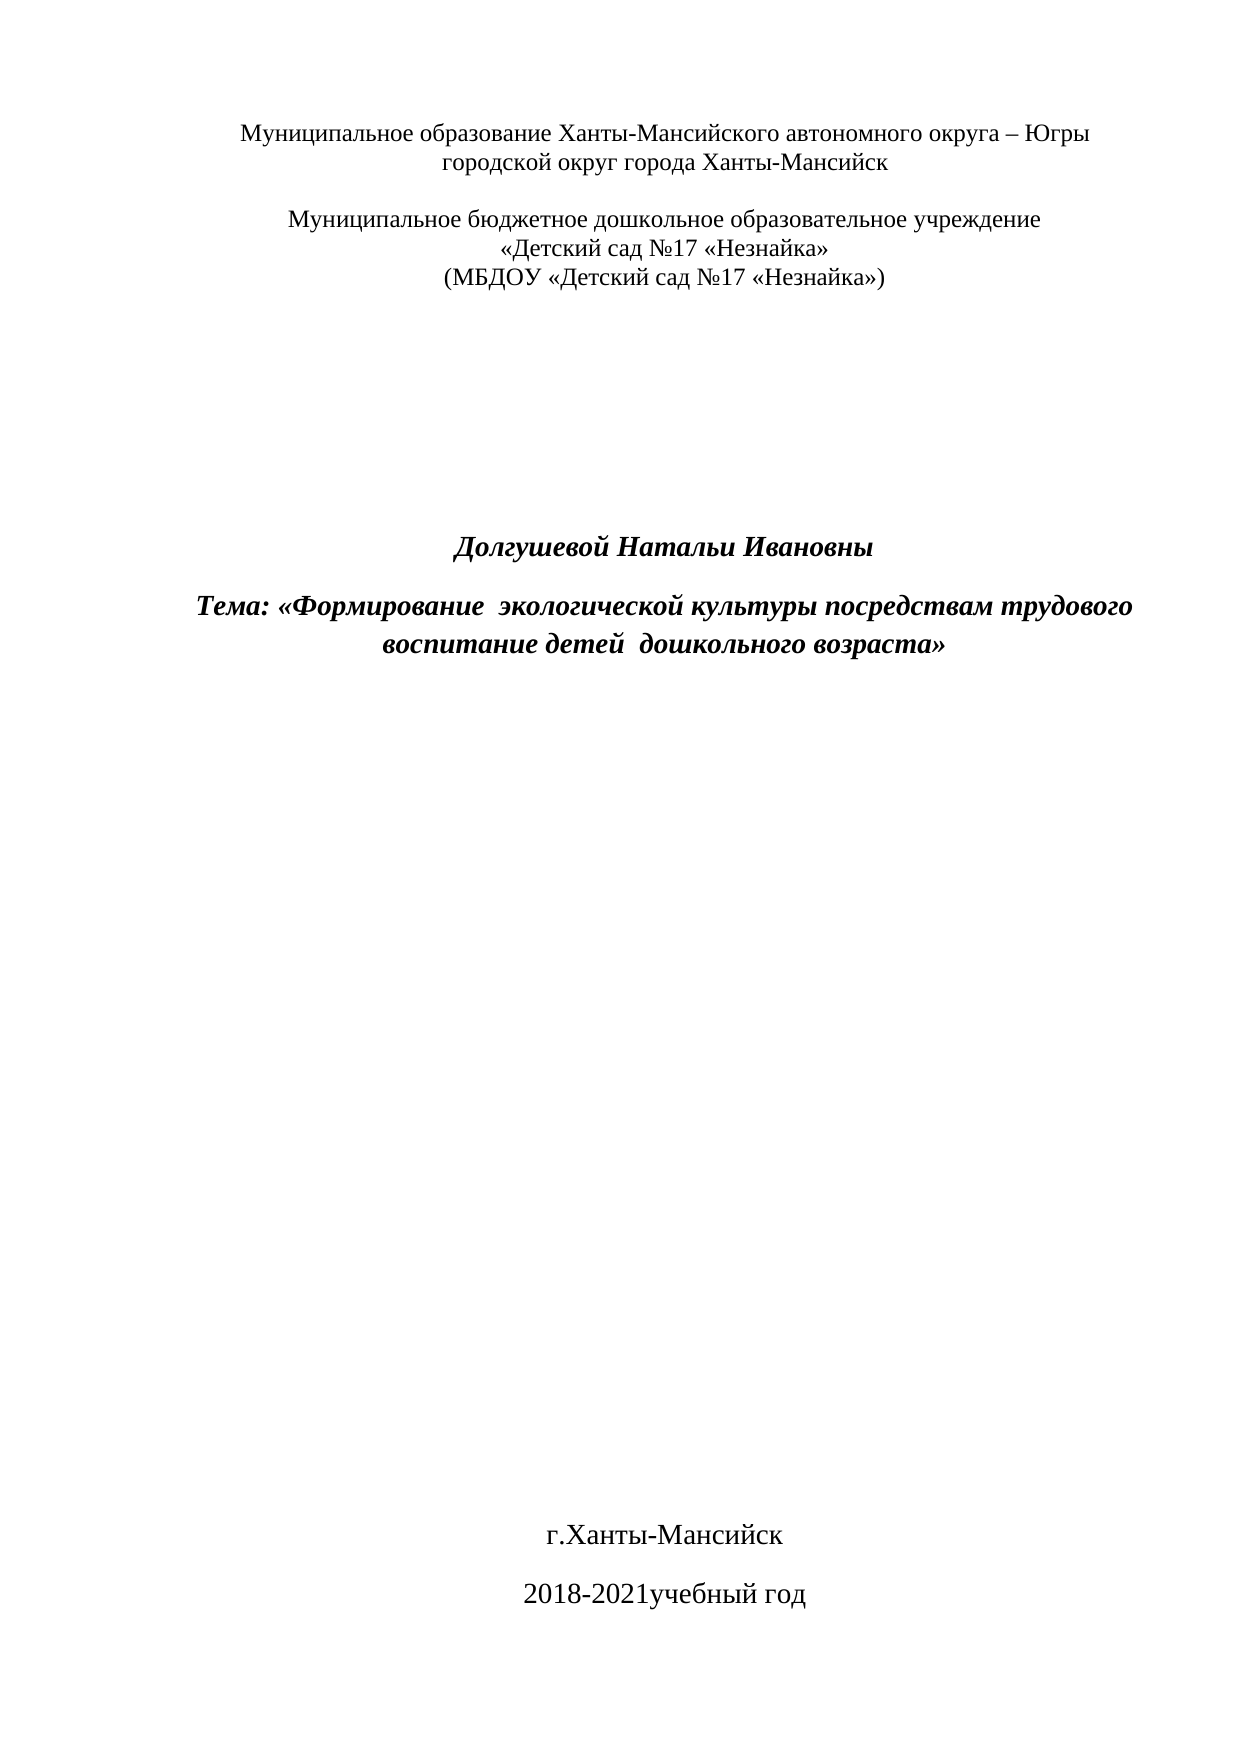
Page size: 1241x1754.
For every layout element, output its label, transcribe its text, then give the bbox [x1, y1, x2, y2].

text Муниципальное образование Ханты-Мансийского автономного округа – Югры [177, 118, 1153, 147]
text Муниципальное бюджетное дошкольное образовательное учреждение [177, 204, 1152, 233]
text городской округ города Ханты-Мансийск [177, 147, 1153, 176]
text г.Ханты-Мансийск [177, 1517, 1152, 1551]
text (МБДОУ «Детский сад №17 «Незнайка») [177, 262, 1152, 291]
text «Детский сад №17 «Незнайка» [177, 233, 1152, 262]
text Долгушевой Натальи Ивановны [177, 529, 1152, 562]
text 2018-2021учебный год [177, 1577, 1152, 1610]
text Тема: «Формирование экологической культуры посредствам трудового воспитание детей дошкольного возраста» [177, 588, 1152, 660]
